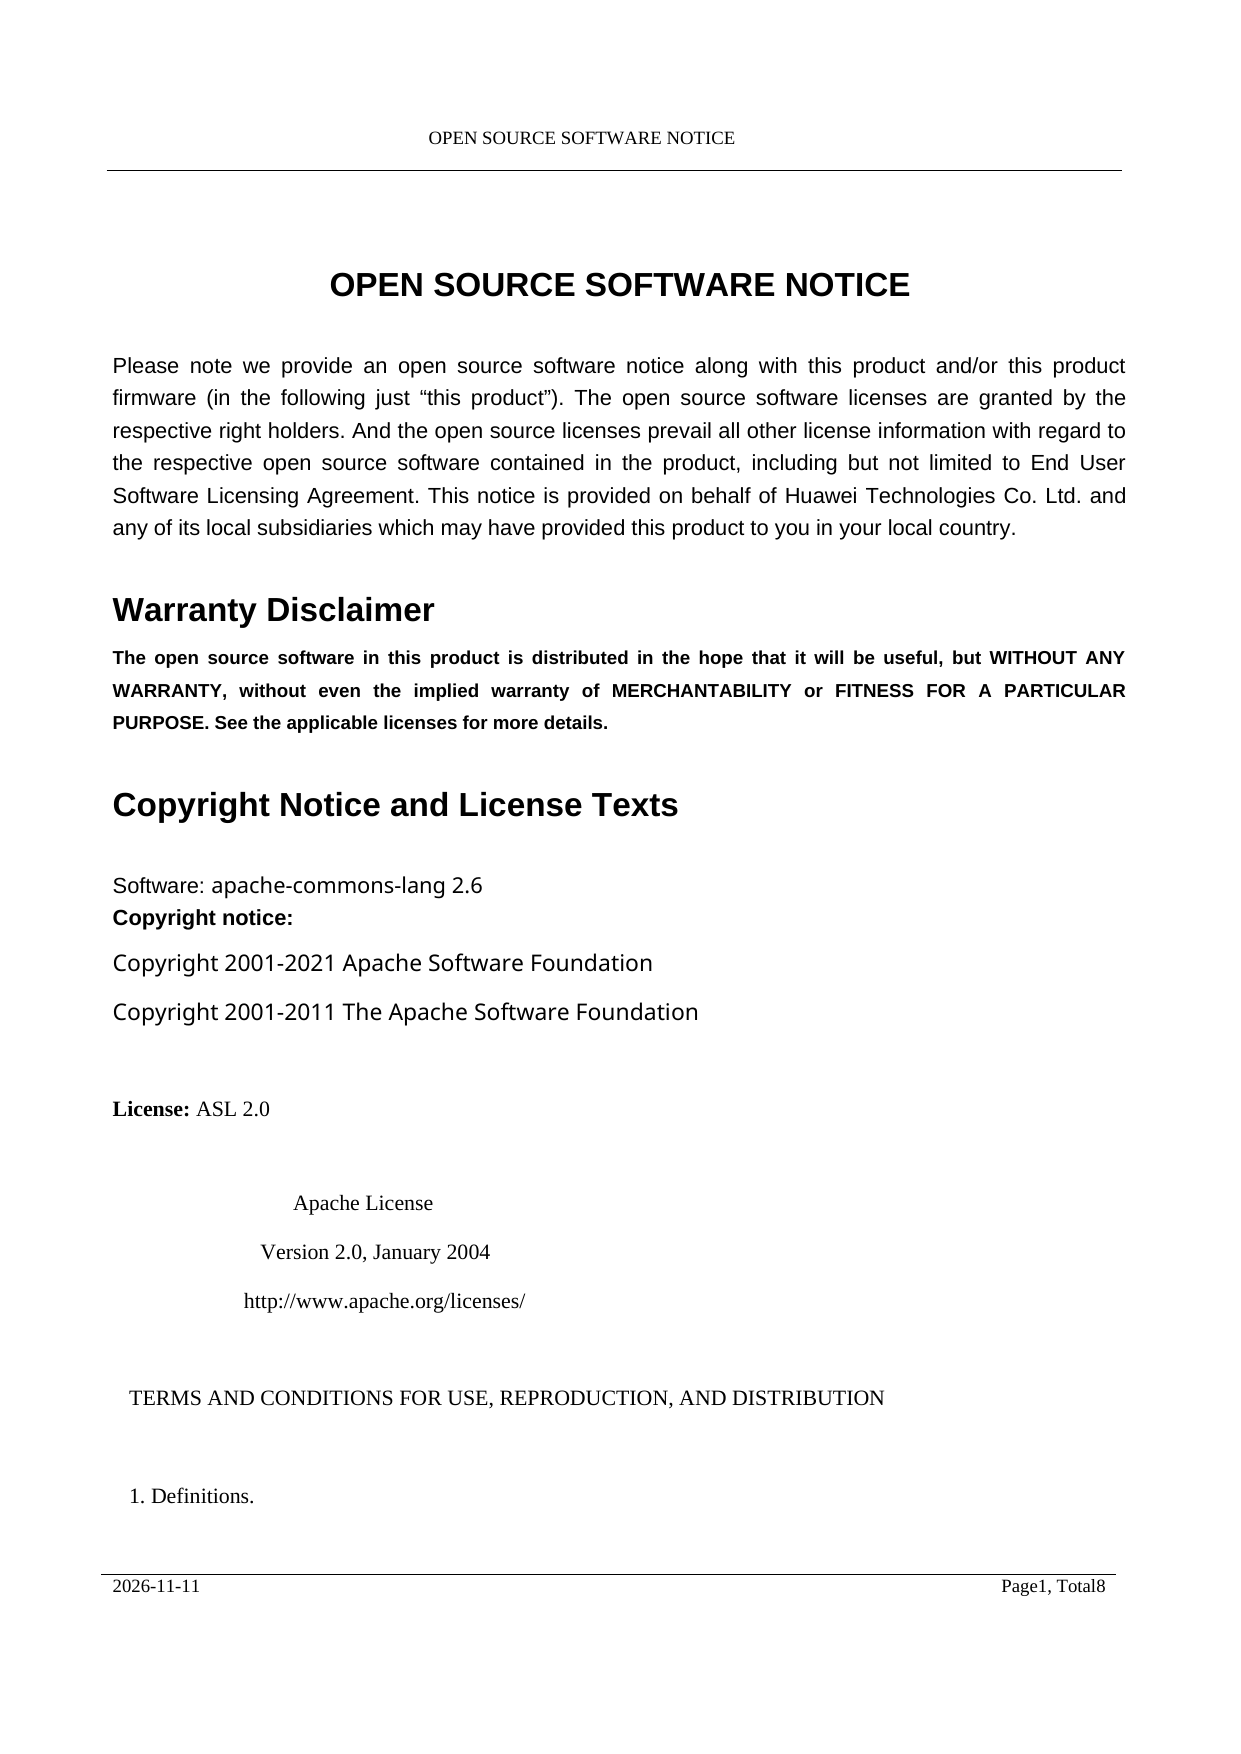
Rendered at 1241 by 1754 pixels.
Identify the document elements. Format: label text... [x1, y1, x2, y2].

text Copyright 2001-2021 Apache Software Foundation Copyright 2001-2011 The Apache Software Foundation [112, 947, 1128, 1077]
text Copyright Notice and License Texts [112, 771, 1128, 836]
text License: ASL 2.0 [112, 1093, 1128, 1125]
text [112, 1138, 1128, 1512]
text Warranty Disclaimer [112, 576, 1128, 641]
text Software: apache-commons-lang 2.6 [112, 869, 1128, 901]
text OPEN SOURCE SOFTWARE NOTICE [112, 251, 1128, 316]
text The open source software in this product is distributed in the hope that it will be useful, but WITHOUT ANY WARRANTY, without even the implied warranty of MERCHANTABILITY or FITNESS FOR A PARTICULAR PURPOSE. See the applicable licenses for more details. [112, 641, 1128, 739]
text Copyright notice: [112, 901, 1128, 934]
text Please note we provide an open source software notice along with this product and/or this product firmware (in the following just “this product”). The open source software licenses are granted by the respective right holders. And the open source licenses prevail all other license information with regard to the respective open source software contained in the product, including but not limited to End User Software Licensing Agreement. This notice is provided on behalf of Huawei Technologies Co. Ltd. and any of its local subsidiaries which may have provided this product to you in your local country. [112, 349, 1128, 544]
